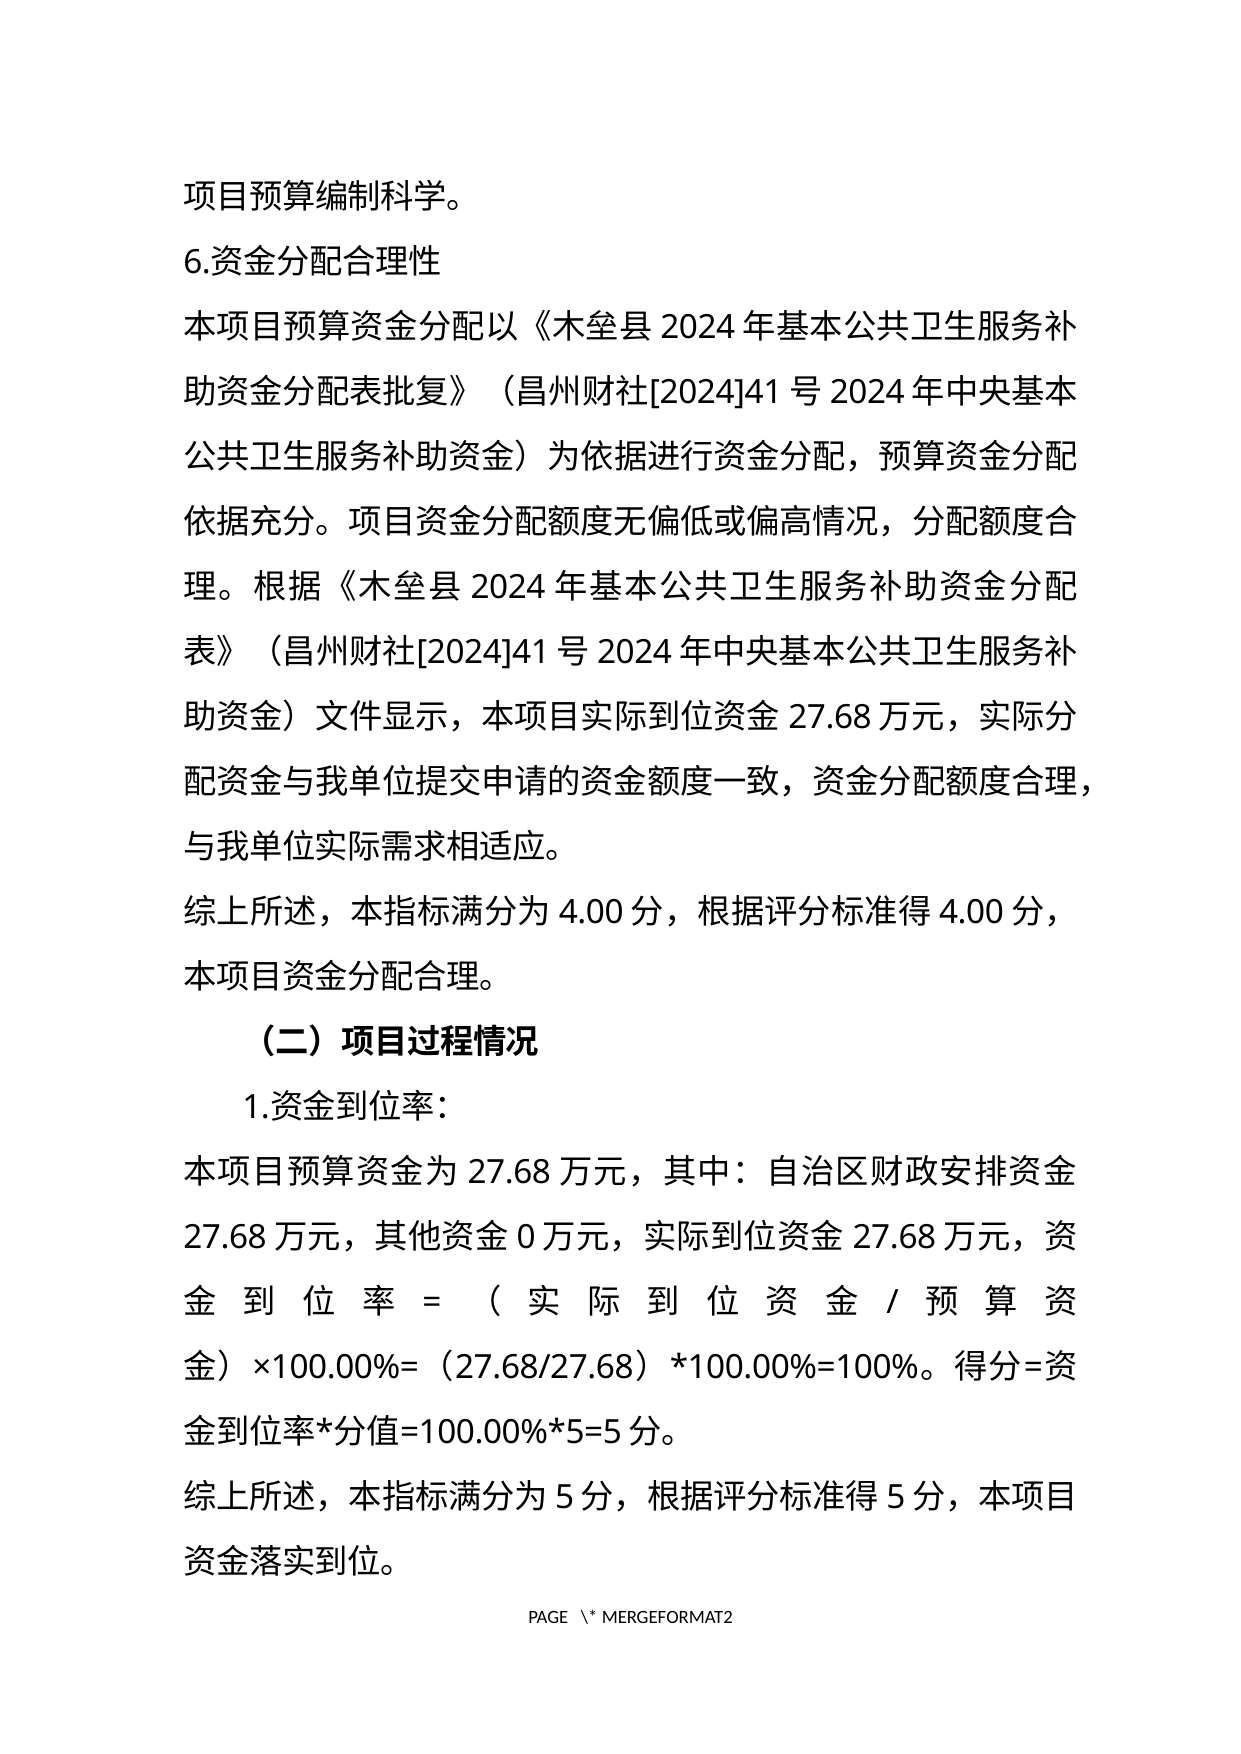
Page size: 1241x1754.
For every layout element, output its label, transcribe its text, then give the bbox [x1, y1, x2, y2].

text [183, 1072, 1078, 1592]
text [183, 162, 1078, 1007]
text （二）项目过程情况 [183, 1007, 1078, 1072]
